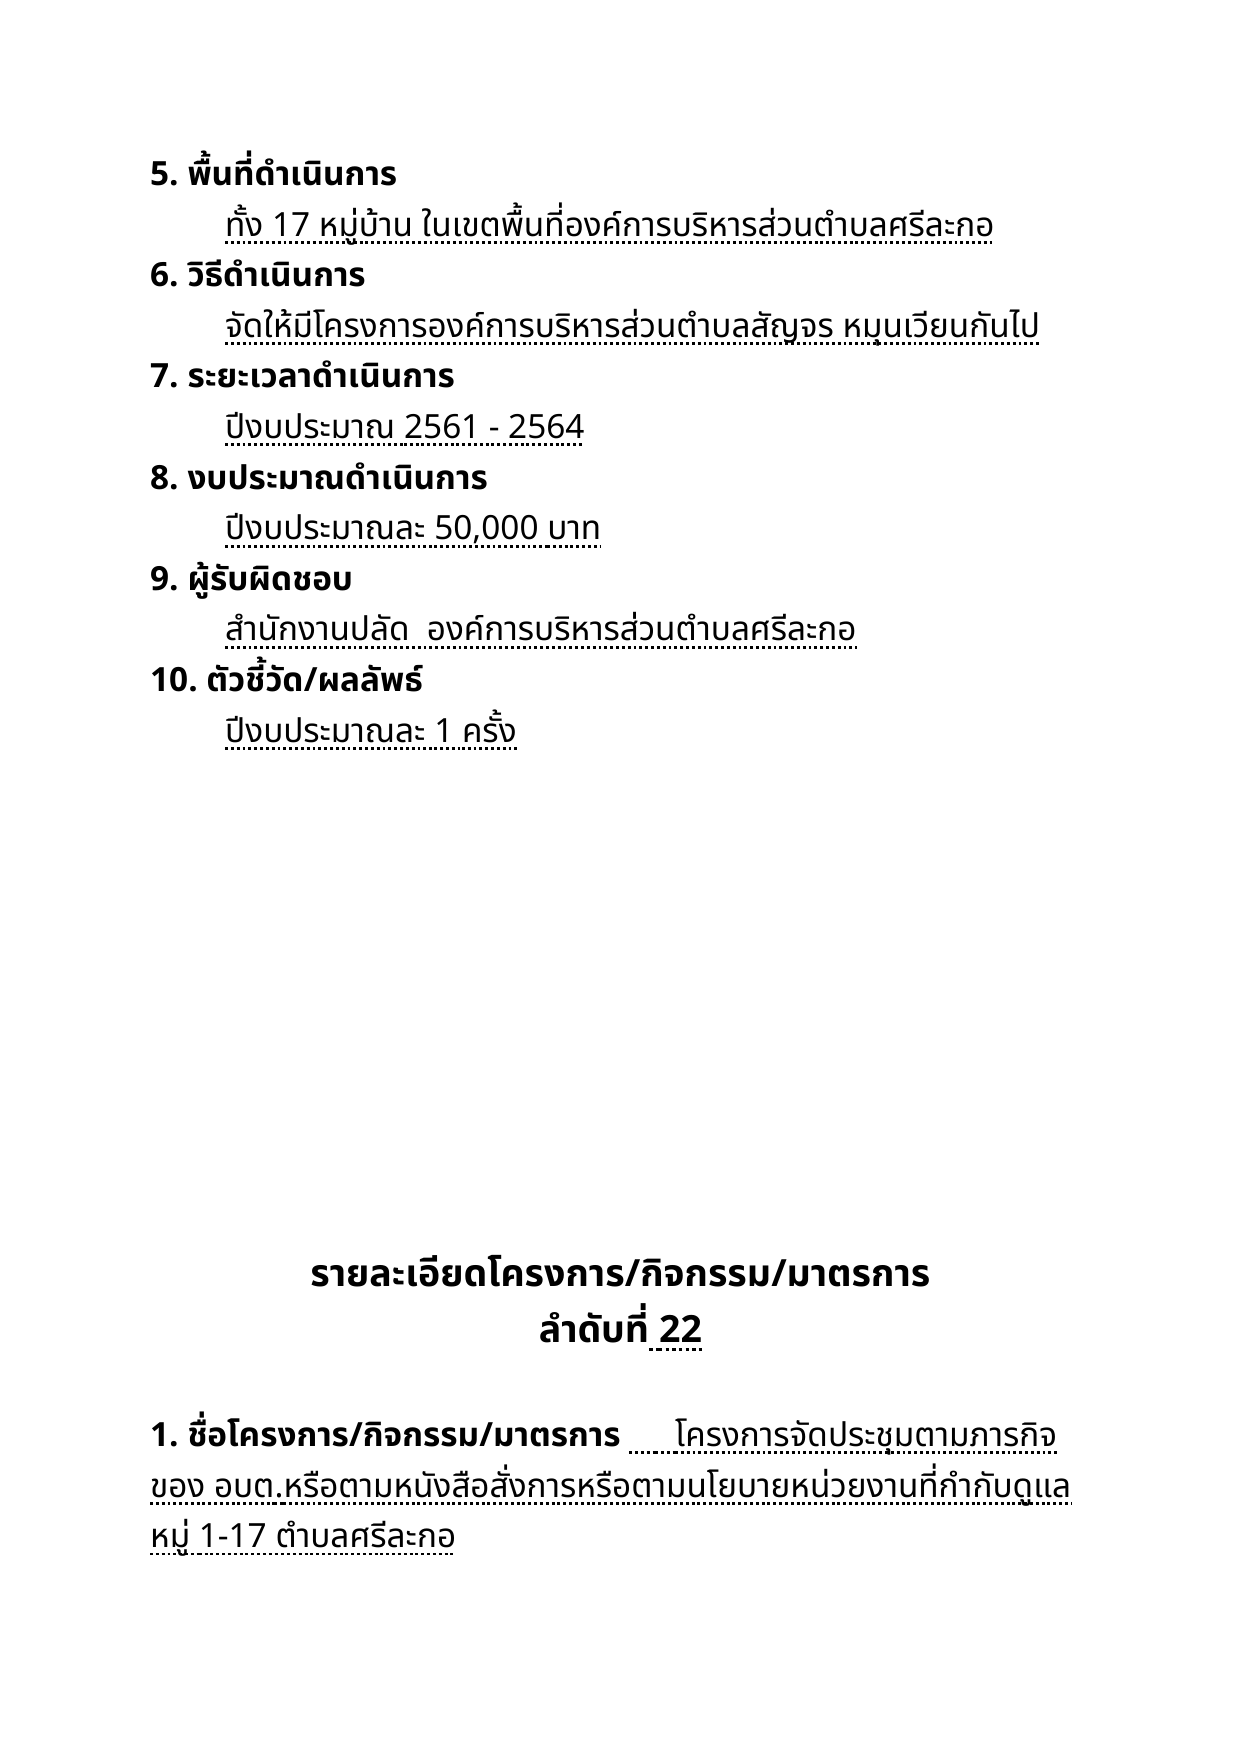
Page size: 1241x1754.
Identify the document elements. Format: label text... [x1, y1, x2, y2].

text ปีงบประมาณละ 50,000 บาท [150, 504, 1063, 555]
text ทั้ง 17 หมู่บ้าน ในเขตพื้นที่องค์การบริหารส่วนตำบลศรีละกอ [150, 201, 1063, 251]
text 7. ระยะเวลาดำเนินการ [150, 352, 1093, 403]
text ปีงบประมาณละ 1 ครั้ง [150, 706, 1090, 757]
text 8. งบประมาณดำเนินการ [150, 453, 1063, 504]
text 9. ผู้รับผิดชอบ [150, 555, 1063, 605]
text จัดให้มีโครงการองค์การบริหารส่วนตำบลสัญจร หมุนเวียนกันไป [150, 302, 1093, 352]
text 5. พื้นที่ดำเนินการ [150, 150, 1063, 201]
text 10. ตัวชี้วัด/ผลลัพธ์ [150, 656, 1063, 706]
text 6. วิธีดำเนินการ [150, 251, 1063, 302]
text 1. ชื่อโครงการ/กิจกรรม/มาตรการ โครงการจัดประชุมตามภารกิจของ อบต.หรือตามหนังสือสั่งการหรือตามนโยบายหน่วยงานที่กำกับดูแลหมู่ 1-17 ตำบลศรีละกอ [150, 1411, 1090, 1563]
text ลำดับที่ 22 [150, 1303, 1090, 1360]
text สำนักงานปลัด องค์การบริหารส่วนตำบลศรีละกอ [150, 605, 1063, 656]
text ปีงบประมาณ 2561 - 2564 [150, 403, 1063, 453]
text รายละเอียดโครงการ/กิจกรรม/มาตรการ [150, 1246, 1090, 1303]
